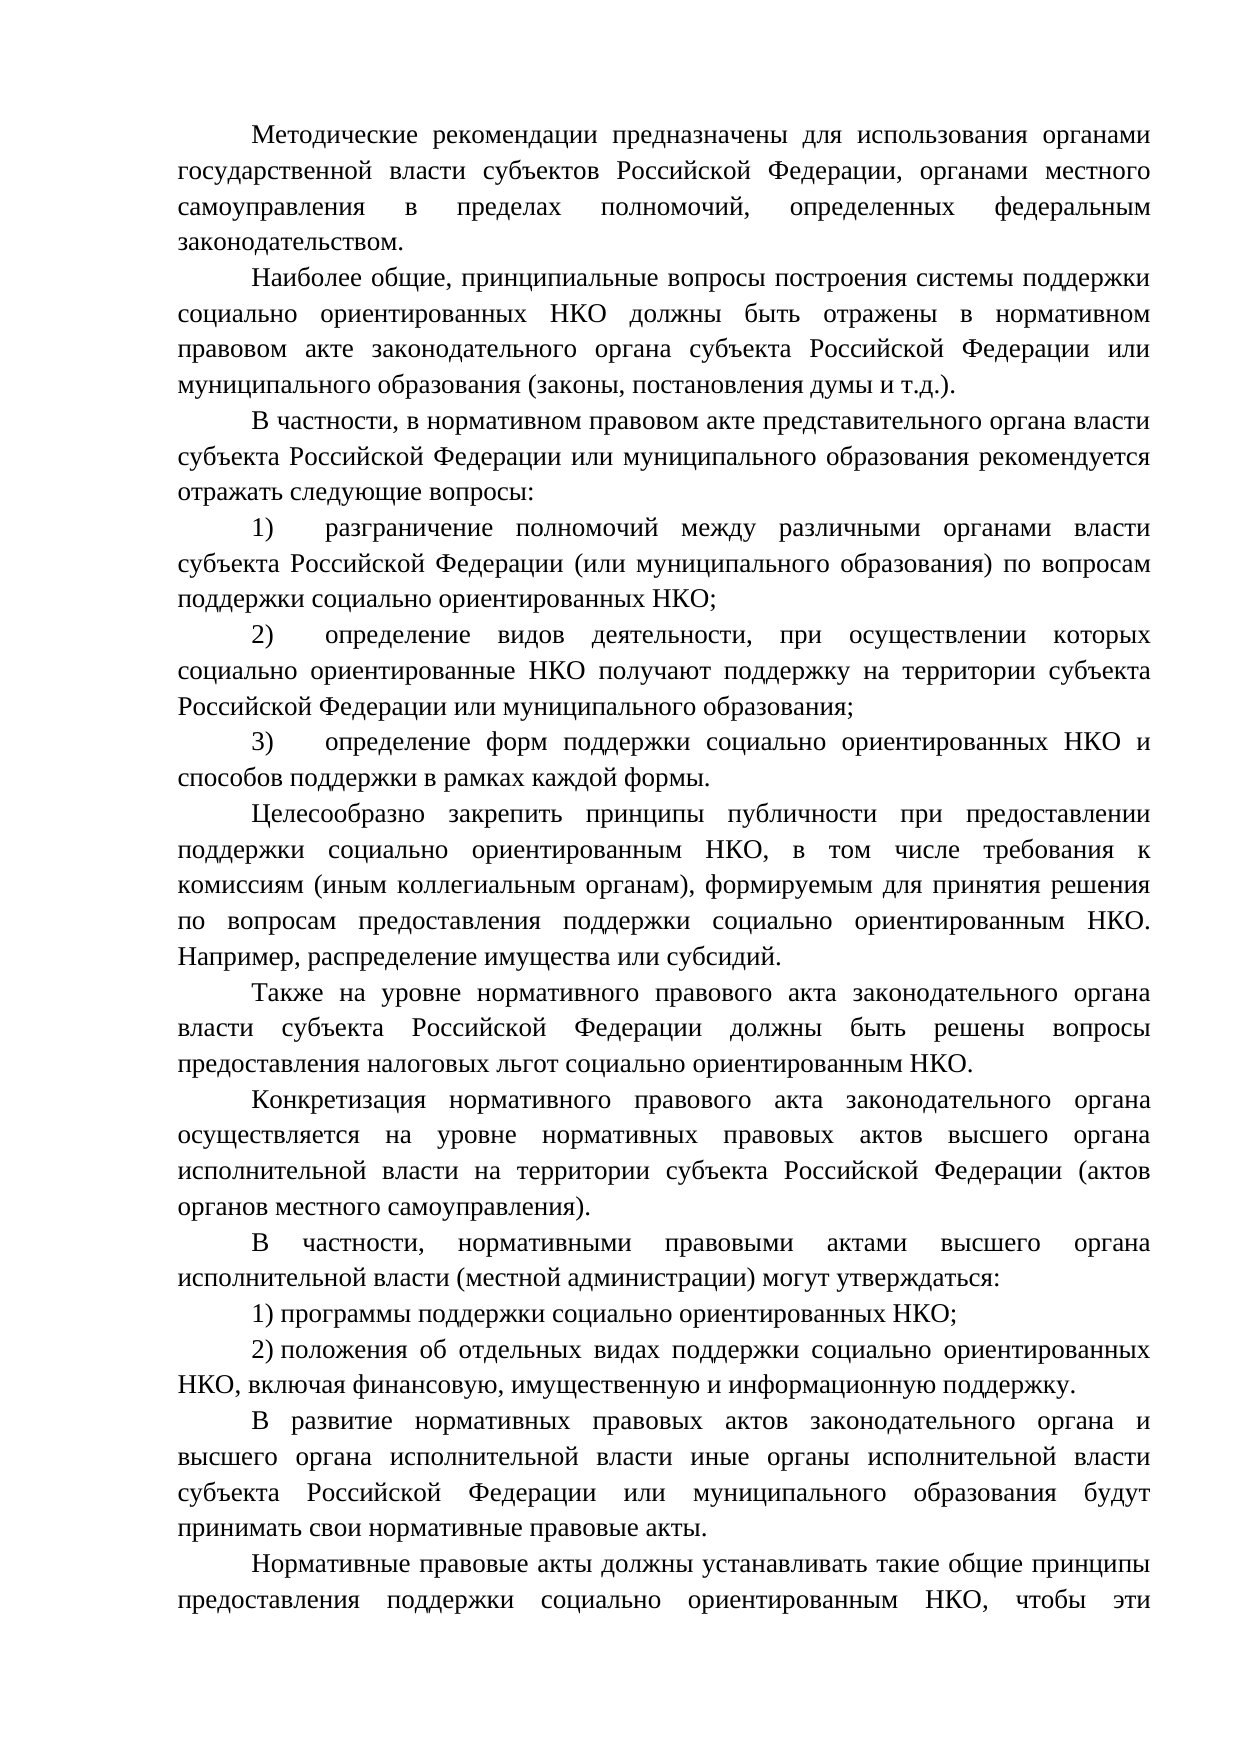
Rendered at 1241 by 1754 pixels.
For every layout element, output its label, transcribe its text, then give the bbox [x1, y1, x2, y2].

text Конкретизация нормативного правового акта законодательного органа осуществляется на уровне нормативных правовых актов высшего органа исполнительной власти на территории субъекта Российской Федерации (актов органов местного самоуправления). [177, 1083, 1152, 1221]
text Также на уровне нормативного правового акта законодательного органа власти субъекта Российской Федерации должны быть решены вопросы предоставления налоговых льгот социально ориентированным НКО. [177, 976, 1152, 1078]
text 2) определение видов деятельности, при осуществлении которых социально ориентированные НКО получают поддержку на территории субъекта Российской Федерации или муниципального образования; [177, 618, 1152, 721]
text В частности, в нормативном правовом акте представительного органа власти субъекта Российской Федерации или муниципального образования рекомендуется отражать следующие вопросы: [177, 404, 1152, 507]
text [177, 1547, 1152, 1614]
text В частности, нормативными правовыми актами высшего органа исполнительной власти (местной администрации) могут утверждаться: [177, 1226, 1152, 1293]
text В развитие нормативных правовых актов законодательного органа и высшего органа исполнительной власти иные органы исполнительной власти субъекта Российской Федерации или муниципального образования будут принимать свои нормативные правовые акты. [177, 1404, 1152, 1543]
text 1) программы поддержки социально ориентированных НКО; [177, 1297, 1152, 1328]
text 2) положения об отдельных видах поддержки социально ориентированных НКО, включая финансовую, имущественную и информационную поддержку. [177, 1333, 1152, 1400]
text 1) разграничение полномочий между различными органами власти субъекта Российской Федерации (или муниципального образования) по вопросам поддержки социально ориентированных НКО; [177, 511, 1152, 614]
text Наиболее общие, принципиальные вопросы построения системы поддержки социально ориентированных НКО должны быть отражены в нормативном правовом акте законодательного органа субъекта Российской Федерации или муниципального образования (законы, постановления думы и т.д.). [177, 261, 1152, 399]
text Целесообразно закрепить принципы публичности при предоставлении поддержки социально ориентированным НКО, в том числе требования к комиссиям (иным коллегиальным органам), формируемым для принятия решения по вопросам предоставления поддержки социально ориентированным НКО. Например, распределение имущества или субсидий. [177, 797, 1152, 971]
text 3) определение форм поддержки социально ориентированных НКО и способов поддержки в рамках каждой формы. [177, 726, 1152, 792]
text Методические рекомендации предназначены для использования органами государственной власти субъектов Российской Федерации, органами местного самоуправления в пределах полномочий, определенных федеральным законодательством. [177, 118, 1152, 256]
